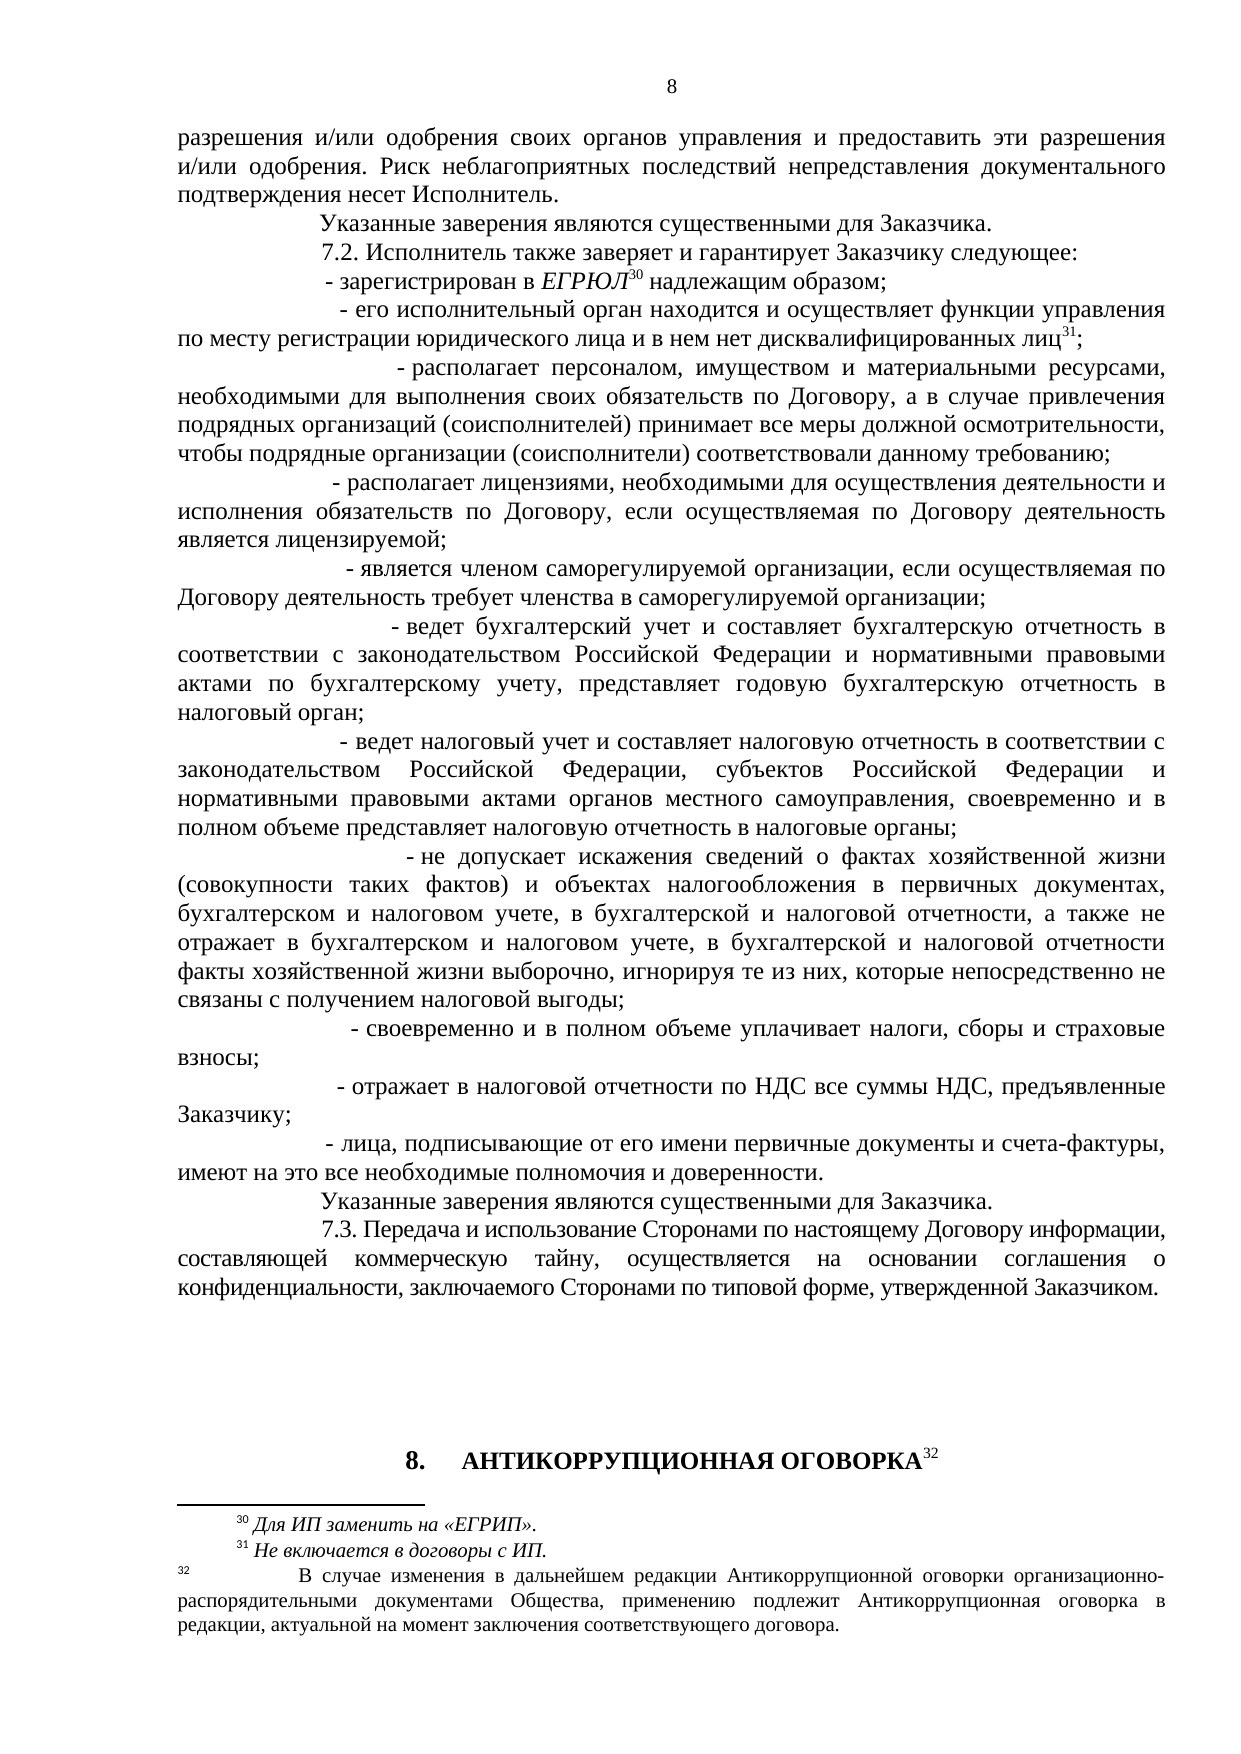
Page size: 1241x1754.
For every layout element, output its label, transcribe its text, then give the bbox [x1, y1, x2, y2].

text - своевременно и в полном объеме уплачивает налоги, сборы и страховые взносы; [177, 1013, 1166, 1071]
text - ведет налоговый учет и составляет налоговую отчетность в соответствии с законодательством Российской Федерации, субъектов Российской Федерации и нормативными правовыми актами органов местного самоуправления, своевременно и в полном объеме представляет налоговую отчетность в налоговые органы; [177, 726, 1166, 841]
text - отражает в налоговой отчетности по НДС все суммы НДС, предъявленные Заказчику; [177, 1071, 1166, 1128]
text - его исполнительный орган находится и осуществляет функции управления по месту регистрации юридического лица и в нем нет дисквалифицированных лиц; [177, 294, 1166, 352]
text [177, 122, 1166, 208]
text Указанные заверения являются существенными для Заказчика. [177, 1186, 1166, 1214]
text - располагает лицензиями, необходимыми для осуществления деятельности и исполнения обязательств по Договору, если осуществляемая по Договору деятельность является лицензируемой; [177, 467, 1166, 553]
text - располагает персоналом, имуществом и материальными ресурсами, необходимыми для выполнения своих обязательств по Договору, а в случае привлечения подрядных организаций (соисполнителей) принимает все меры должной осмотрительности, чтобы подрядные организации (соисполнители) соответствовали данному требованию; [177, 352, 1166, 467]
text - является членом саморегулируемой организации, если осуществляемая по Договору деятельность требует членства в саморегулируемой организации; [177, 553, 1166, 611]
text - ведет бухгалтерский учет и составляет бухгалтерскую отчетность в соответствии с законодательством Российской Федерации и нормативными правовыми актами по бухгалтерскому учету, представляет годовую бухгалтерскую отчетность в налоговый орган; [177, 611, 1166, 726]
text Указанные заверения являются существенными для Заказчика. [177, 208, 1166, 237]
text - не допускает искажения сведений о фактах хозяйственной жизни (совокупности таких фактов) и объектах налогообложения в первичных документах, бухгалтерском и налоговом учете, в бухгалтерской и налоговой отчетности, а также не отражает в бухгалтерском и налоговом учете, в бухгалтерской и налоговой отчетности факты хозяйственной жизни выборочно, игнорируя те из них, которые непосредственно не связаны с получением налоговой выгоды; [177, 841, 1166, 1013]
text 7.2. Исполнитель также заверяет и гарантирует Заказчику следующее: [177, 237, 1166, 266]
list АнтикоррупционнаЯ ОГОВОРКА [177, 1444, 1166, 1475]
text - зарегистрирован в ЕГРЮЛ надлежащим образом; [251, 266, 1166, 294]
text 7.3. Передача и использование Сторонами по настоящему Договору информации, составляющей коммерческую тайну, осуществляется на основании соглашения о конфиденциальности, заключаемого Сторонами по типовой форме, утвержденной Заказчиком. [177, 1214, 1166, 1301]
text - лица, подписывающие от его имени первичные документы и счета-фактуры, имеют на это все необходимые полномочия и доверенности. [177, 1128, 1166, 1186]
